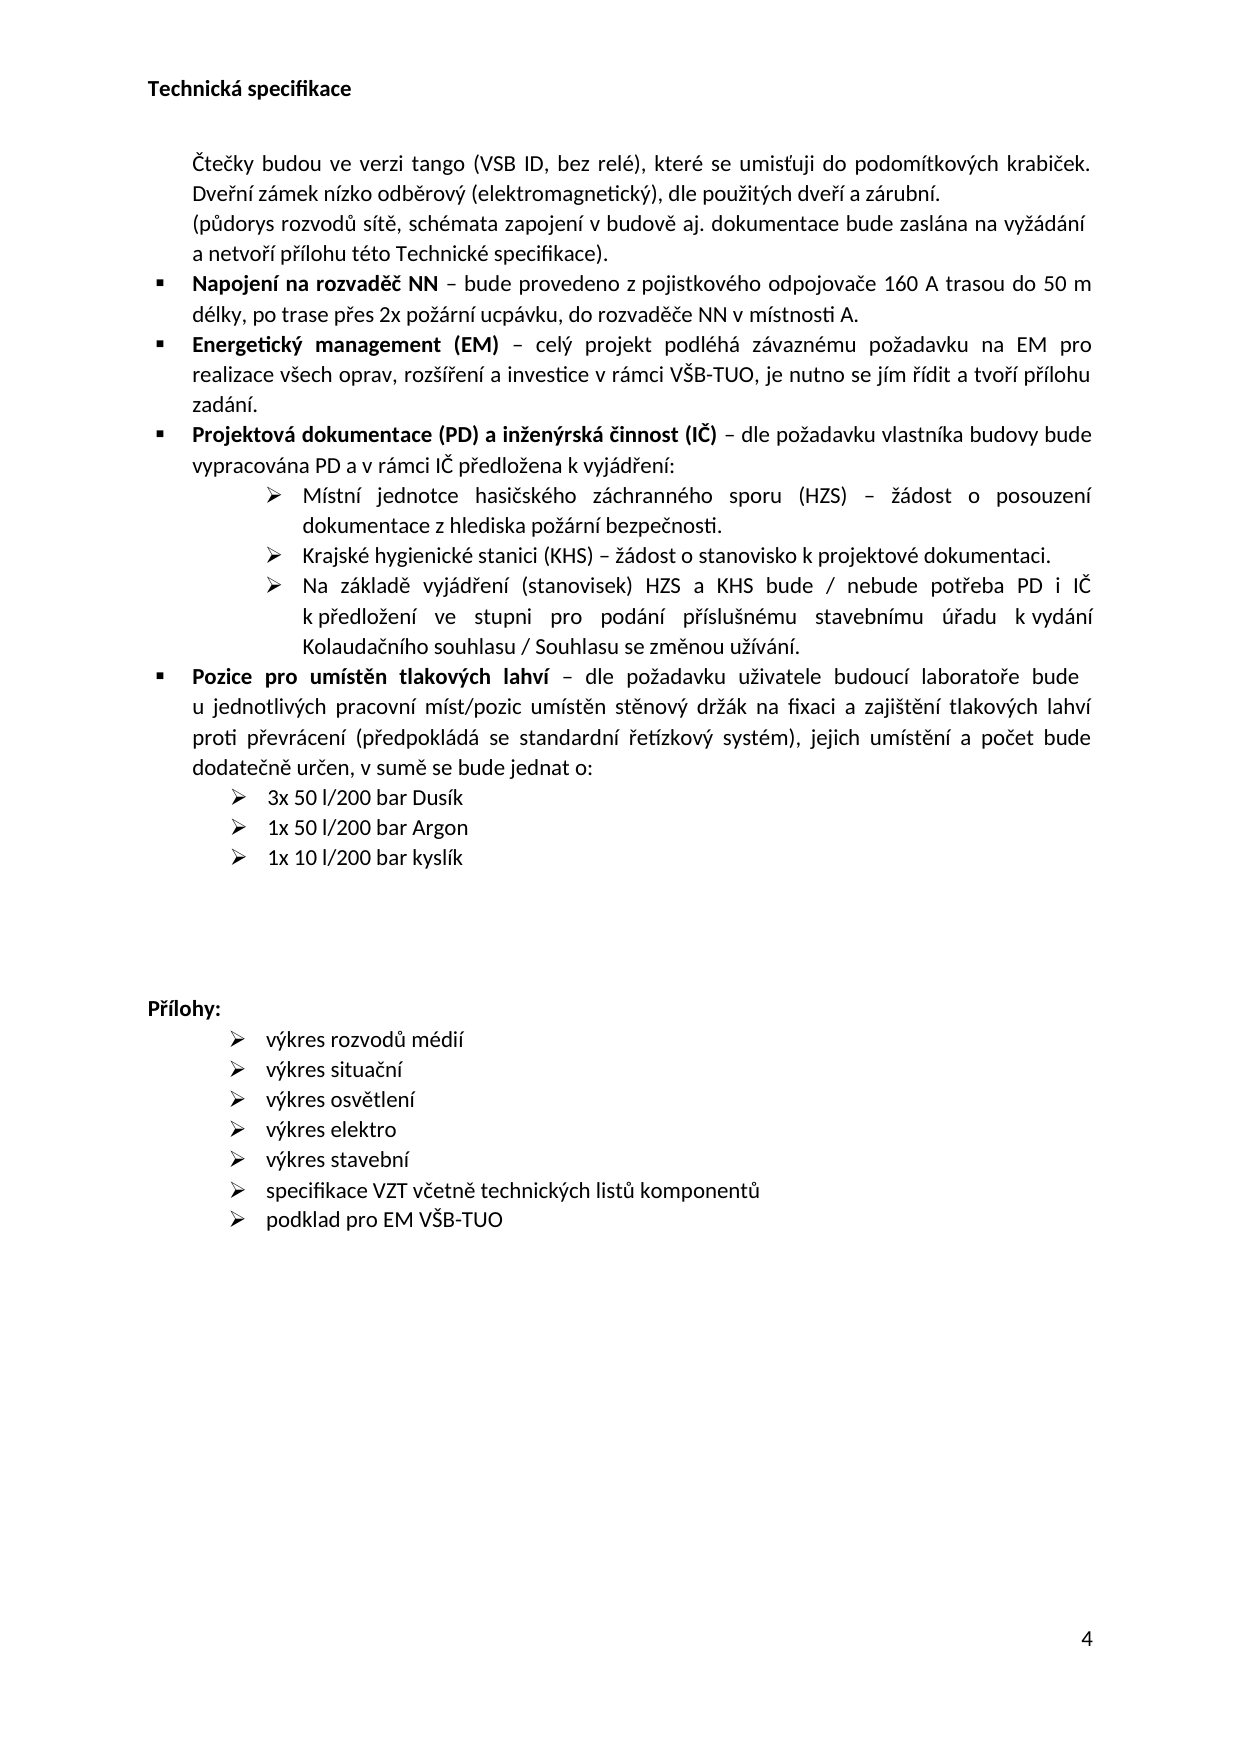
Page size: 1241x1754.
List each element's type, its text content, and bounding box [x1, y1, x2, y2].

list výkres rozvodů médií [228, 1025, 1093, 1053]
list Energetický management (EM) – celý projekt podléhá závaznému požadavku na EM pro realizace všech oprav, rozšíření a investice v rámci VŠB-TUO, je nutno se jím řídit a tvoří přílohu zadání. [154, 330, 1093, 418]
list 3x 50 l/200 bar Dusík [229, 783, 1093, 811]
list Krajské hygienické stanici (KHS) – žádost o stanovisko k projektové dokumentaci. [265, 541, 1093, 569]
list Pozice pro umístěn tlakových lahví – dle požadavku uživatele budoucí laboratoře bude u jednotlivých pracovní míst/pozic umístěn stěnový držák na fixaci a zajištění tlakových lahví proti převrácení (předpokládá se standardní řetízkový systém), jejich umístění a počet bude dodatečně určen, v sumě se bude jednat o: [154, 662, 1093, 781]
list výkres stavební [228, 1146, 1093, 1173]
list výkres elektro [228, 1115, 1093, 1143]
list 1x 50 l/200 bar Argon [229, 813, 1093, 841]
list 1x 10 l/200 bar kyslík [229, 843, 1093, 871]
list podklad pro EM VŠB-TUO [228, 1206, 1093, 1234]
list Přílohy: [148, 994, 1093, 1022]
list Místní jednotce hasičského záchranného sporu (HZS) – žádost o posouzení dokumentace z hlediska požární bezpečnosti. [265, 481, 1093, 539]
list (půdorys rozvodů sítě, schémata zapojení v budově aj. dokumentace bude zaslána na vyžádání a netvoří přílohu této Technické specifikace). [192, 209, 1093, 267]
list Čtečky budou ve verzi tango (VSB ID, bez relé), které se umisťuji do podomítkových krabiček. Dveřní zámek nízko odběrový (elektromagnetický), dle použitých dveří a zárubní. [192, 149, 1093, 207]
list Projektová dokumentace (PD) a inženýrská činnost (IČ) – dle požadavku vlastníka budovy bude vypracována PD a v rámci IČ předložena k vyjádření: [154, 421, 1093, 479]
list Napojení na rozvaděč NN – bude provedeno z pojistkového odpojovače 160 A trasou do 50 m délky, po trase přes 2x požární ucpávku, do rozvaděče NN v místnosti A. [154, 269, 1093, 328]
list Na základě vyjádření (stanovisek) HZS a KHS bude / nebude potřeba PD i IČ k předložení ve stupni pro podání příslušnému stavebnímu úřadu k vydání Kolaudačního souhlasu / Souhlasu se změnou užívání. [265, 572, 1093, 660]
list specifikace VZT včetně technických listů komponentů [228, 1176, 1093, 1204]
list výkres situační [228, 1055, 1093, 1083]
list výkres osvětlení [228, 1085, 1093, 1113]
